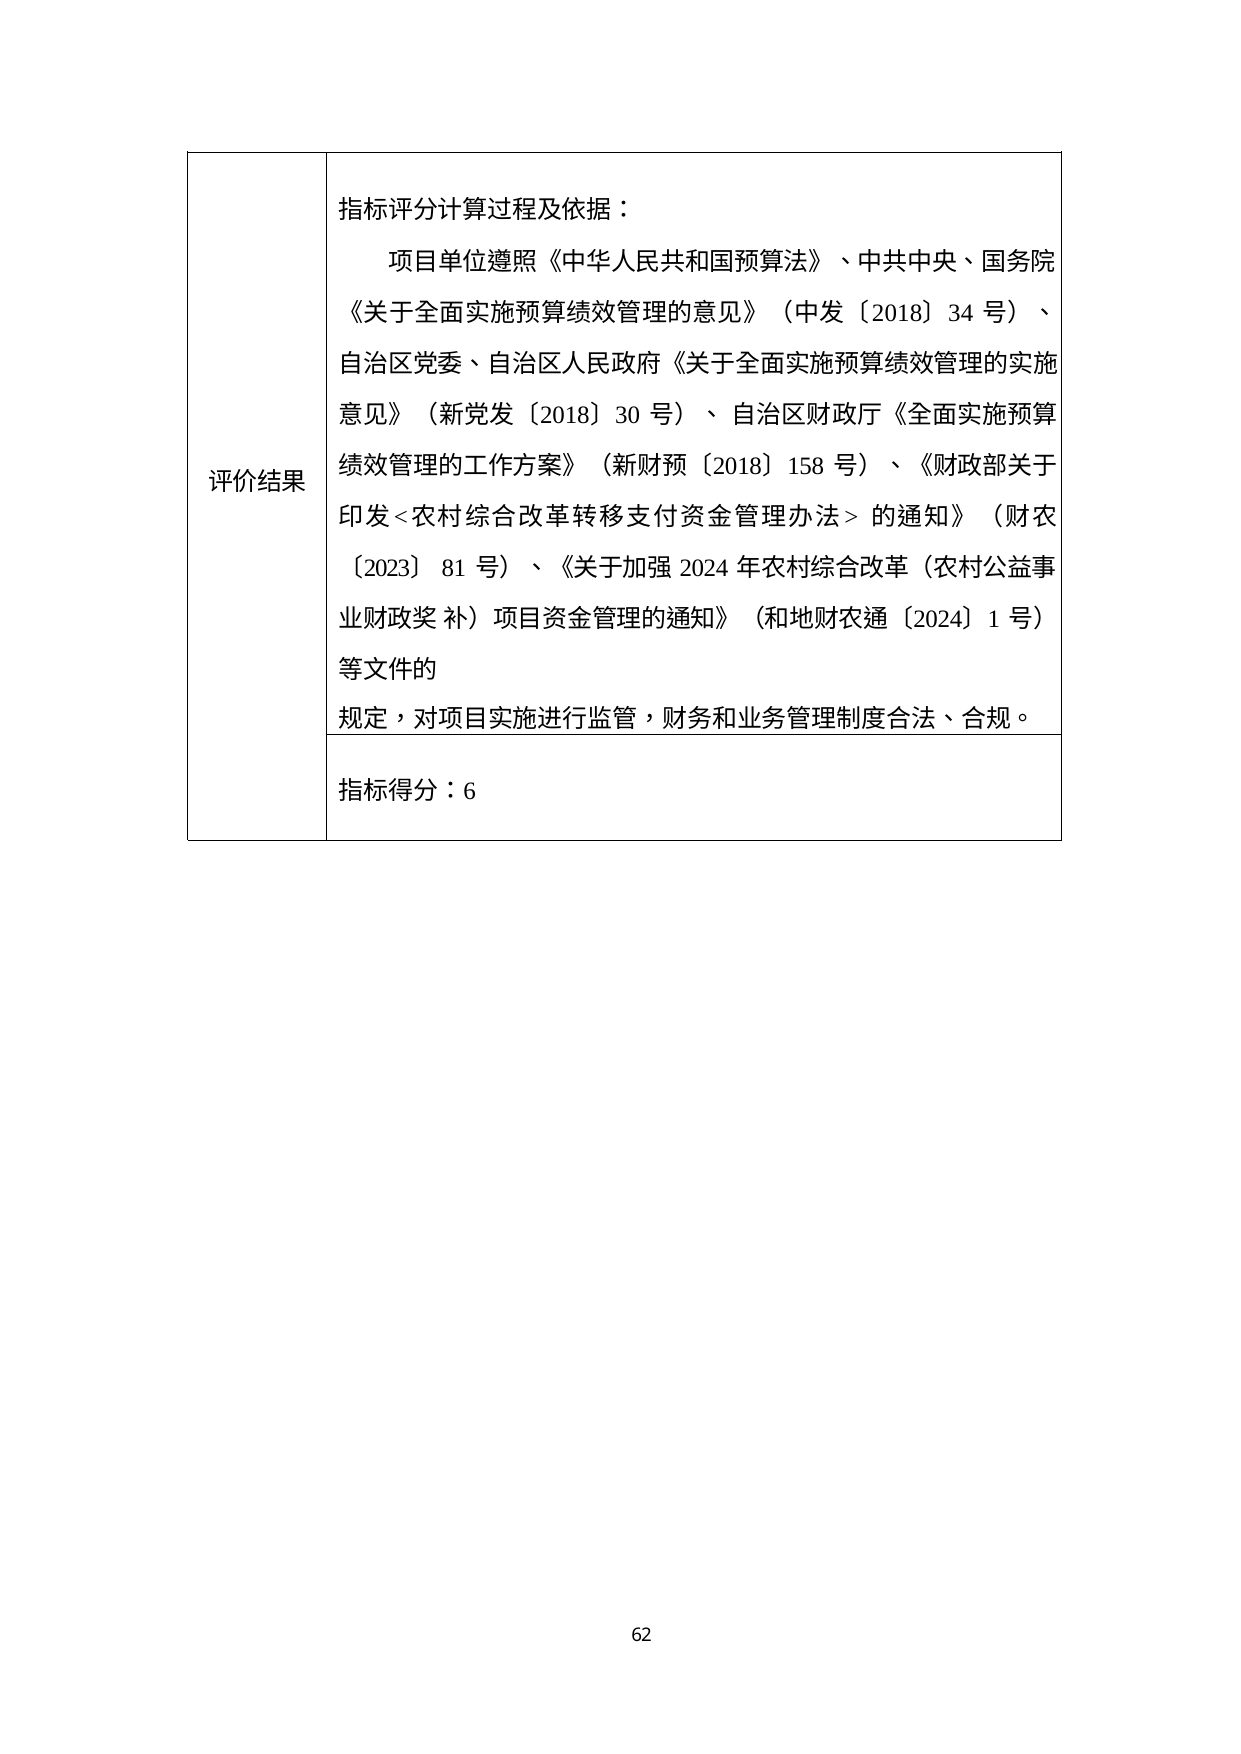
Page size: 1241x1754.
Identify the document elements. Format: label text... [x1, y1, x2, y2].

table_header 指标评分计算过程及依据： 项目单位遵照《中华人民共和国预算法》、中共中央、国务院 《关于全面实施预算绩效管理的意见》（中发〔2018〕34 号）、 自治区党委、自治区人民政府《关于全面实施预算绩效管理的实施 意见》（新党发〔2018〕30 号）、 自治区财政厅《全面实施预算 绩效管理的工作方案》（新财预〔2018〕158 号）、《财政部关于 印发<农村综合改革转移支付资金管理办法> 的通知》（财农〔2023〕 81 号）、《关于加强 2024 年农村综合改革（农村公益事业财政奖 补）项目资金管理的通知》（和地财农通〔2024〕1 号）等文件的 规定，对项目实施进行监管，财务和业务管理制度合法、合规。 [327, 153, 1061, 734]
table_cell 指标得分：6 [327, 735, 1061, 840]
table_header 评价结果 [188, 153, 326, 840]
